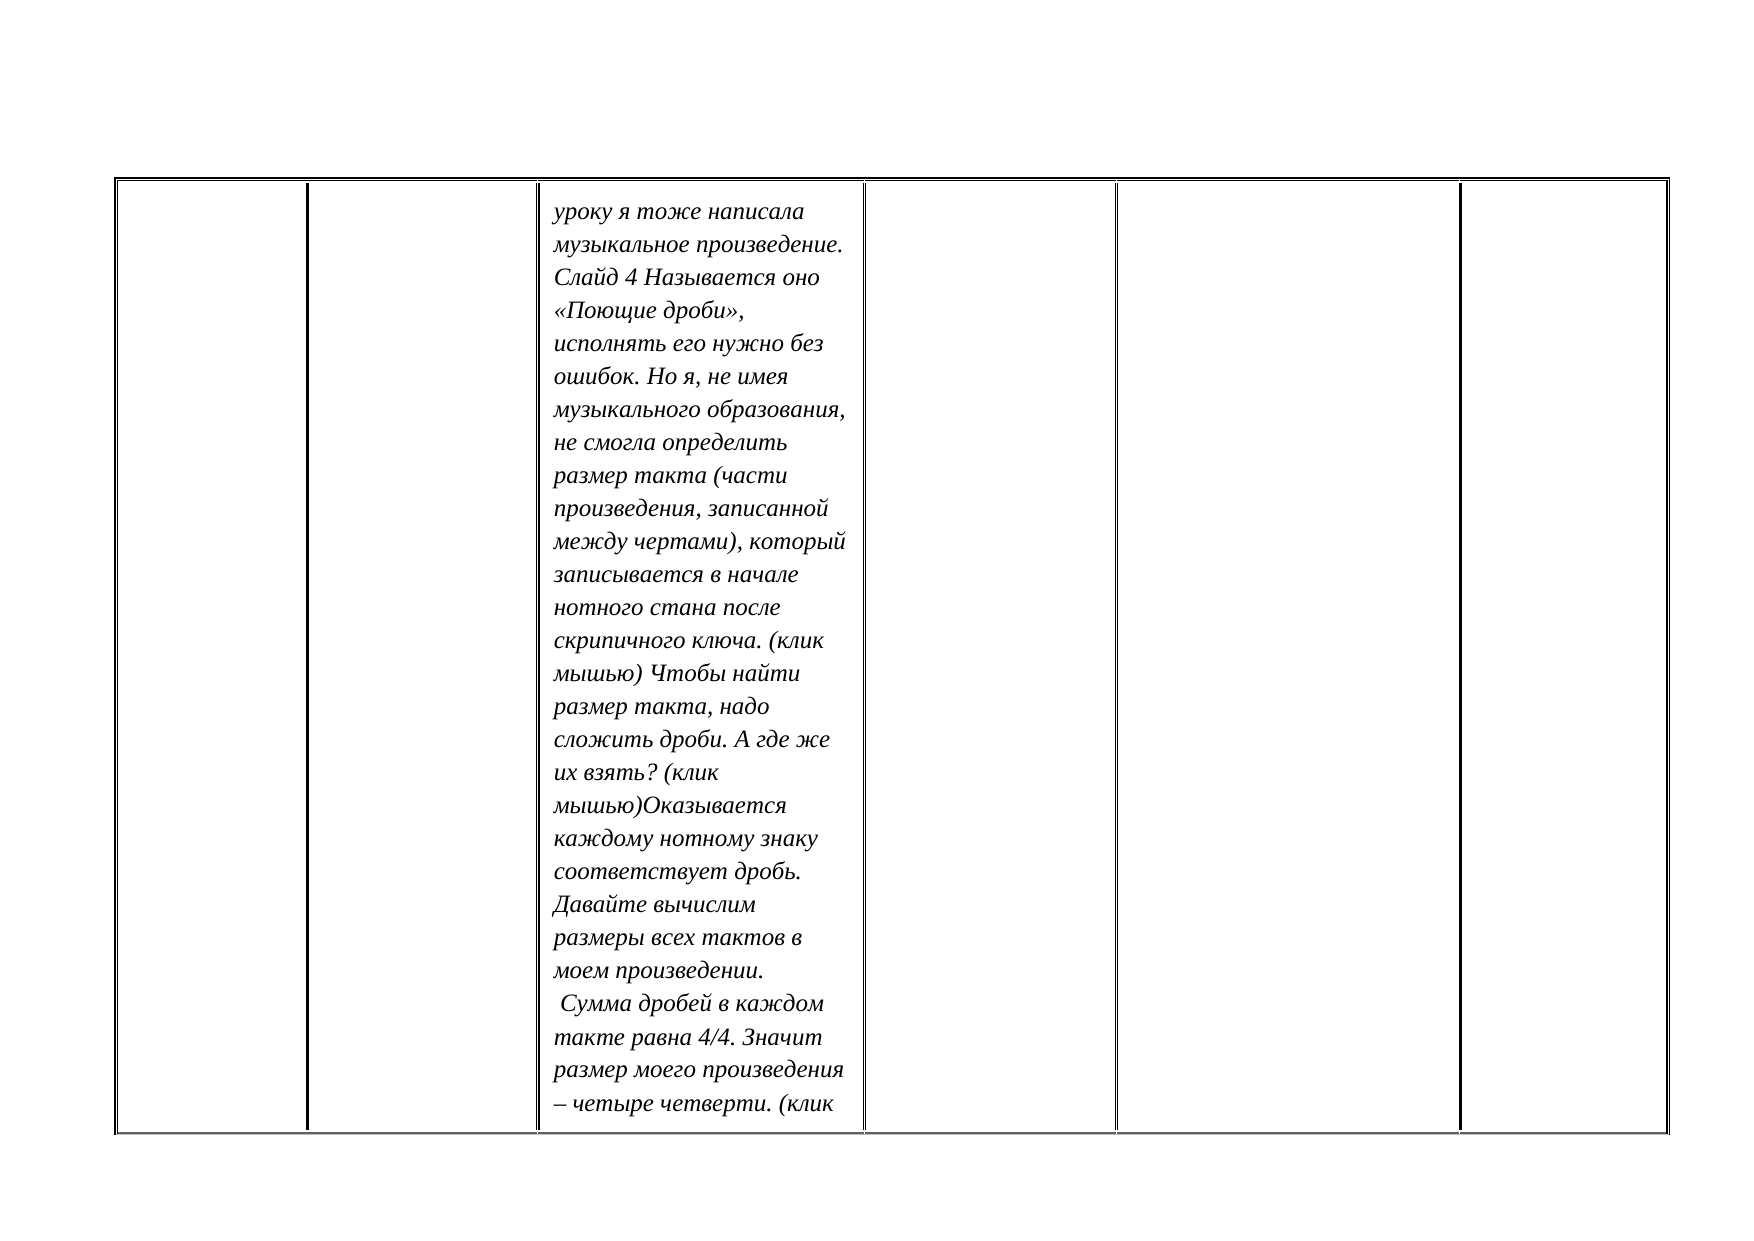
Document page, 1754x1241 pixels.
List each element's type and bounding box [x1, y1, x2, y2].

table_cell [1117, 179, 1460, 1132]
table_cell [538, 181, 865, 1132]
table_cell [307, 179, 538, 1132]
table_cell [865, 181, 1117, 1132]
table_cell [1460, 181, 1666, 1132]
table_cell [118, 181, 307, 1132]
